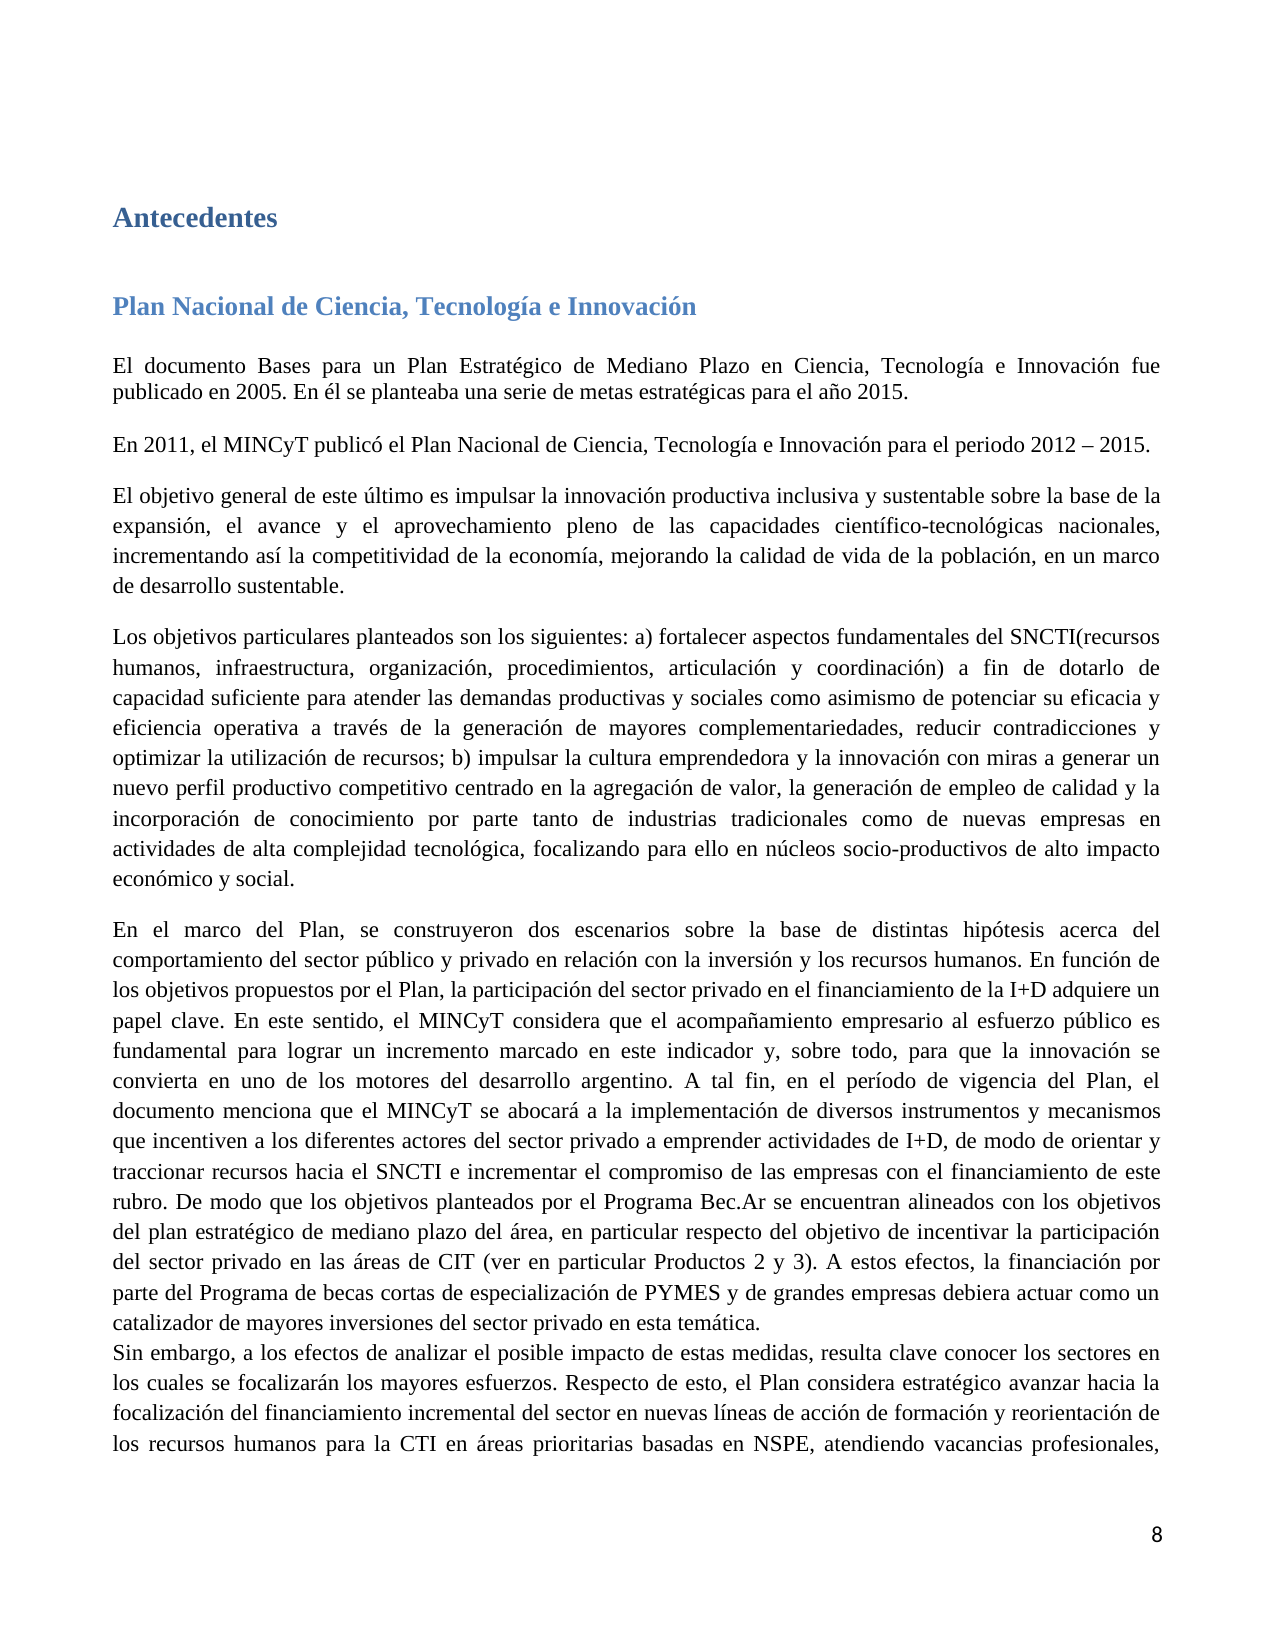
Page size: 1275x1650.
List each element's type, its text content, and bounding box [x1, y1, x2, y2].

subtitle Antecedentes [112, 200, 1162, 233]
text El documento Bases para un Plan Estratégico de Mediano Plazo en Ciencia, Tecnología e Innovación fue publicado en 2005. En él se planteaba una serie de metas estratégicas para el año 2015. [112, 352, 1162, 404]
text En el marco del Plan, se construyeron dos escenarios sobre la base de distintas hipótesis acerca del comportamiento del sector público y privado en relación con la inversión y los recursos humanos. En función de los objetivos propuestos por el Plan, la participación del sector privado en el financiamiento de la I+D adquiere un papel clave. En este sentido, el MINCyT considera que el acompañamiento empresario al esfuerzo público es fundamental para lograr un incremento marcado en este indicador y, sobre todo, para que la innovación se convierta en uno de los motores del desarrollo argentino. A tal fin, en el período de vigencia del Plan, el documento menciona que el MINCyT se abocará a la implementación de diversos instrumentos y mecanismos que incentiven a los diferentes actores del sector privado a emprender actividades de I+D, de modo de orientar y traccionar recursos hacia el SNCTI e incrementar el compromiso de las empresas con el financiamiento de este rubro. De modo que los objetivos planteados por el Programa Bec.Ar se encuentran alineados con los objetivos del plan estratégico de mediano plazo del área, en particular respecto del objetivo de incentivar la participación del sector privado en las áreas de CIT (ver en particular Productos 2 y 3). A estos efectos, la financiación por parte del Programa de becas cortas de especialización de PYMES y de grandes empresas debiera actuar como un catalizador de mayores inversiones del sector privado en esta temática. [112, 916, 1162, 1335]
text El objetivo general de este último es impulsar la innovación productiva inclusiva y sustentable sobre la base de la expansión, el avance y el aprovechamiento pleno de las capacidades científico-tecnológicas nacionales, incrementando así la competitividad de la economía, mejorando la calidad de vida de la población, en un marco de desarrollo sustentable. [112, 482, 1162, 599]
text En 2011, el MINCyT publicó el Plan Nacional de Ciencia, Tecnología e Innovación para el periodo 2012 – 2015. [112, 431, 1162, 457]
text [112, 1339, 1162, 1456]
text Los objetivos particulares planteados son los siguientes: a) fortalecer aspectos fundamentales del SNCTI(recursos humanos, infraestructura, organización, procedimientos, articulación y coordinación) a fin de dotarlo de capacidad suficiente para atender las demandas productivas y sociales como asimismo de potenciar su eficacia y eficiencia operativa a través de la generación de mayores complementariedades, reducir contradicciones y optimizar la utilización de recursos; b) impulsar la cultura emprendedora y la innovación con miras a generar un nuevo perfil productivo competitivo centrado en la agregación de valor, la generación de empleo de calidad y la incorporación de conocimiento por parte tanto de industrias tradicionales como de nuevas empresas en actividades de alta complejidad tecnológica, focalizando para ello en núcleos socio-productivos de alto impacto económico y social. [112, 623, 1162, 891]
subtitle Plan Nacional de Ciencia, Tecnología e Innovación [112, 289, 1162, 321]
